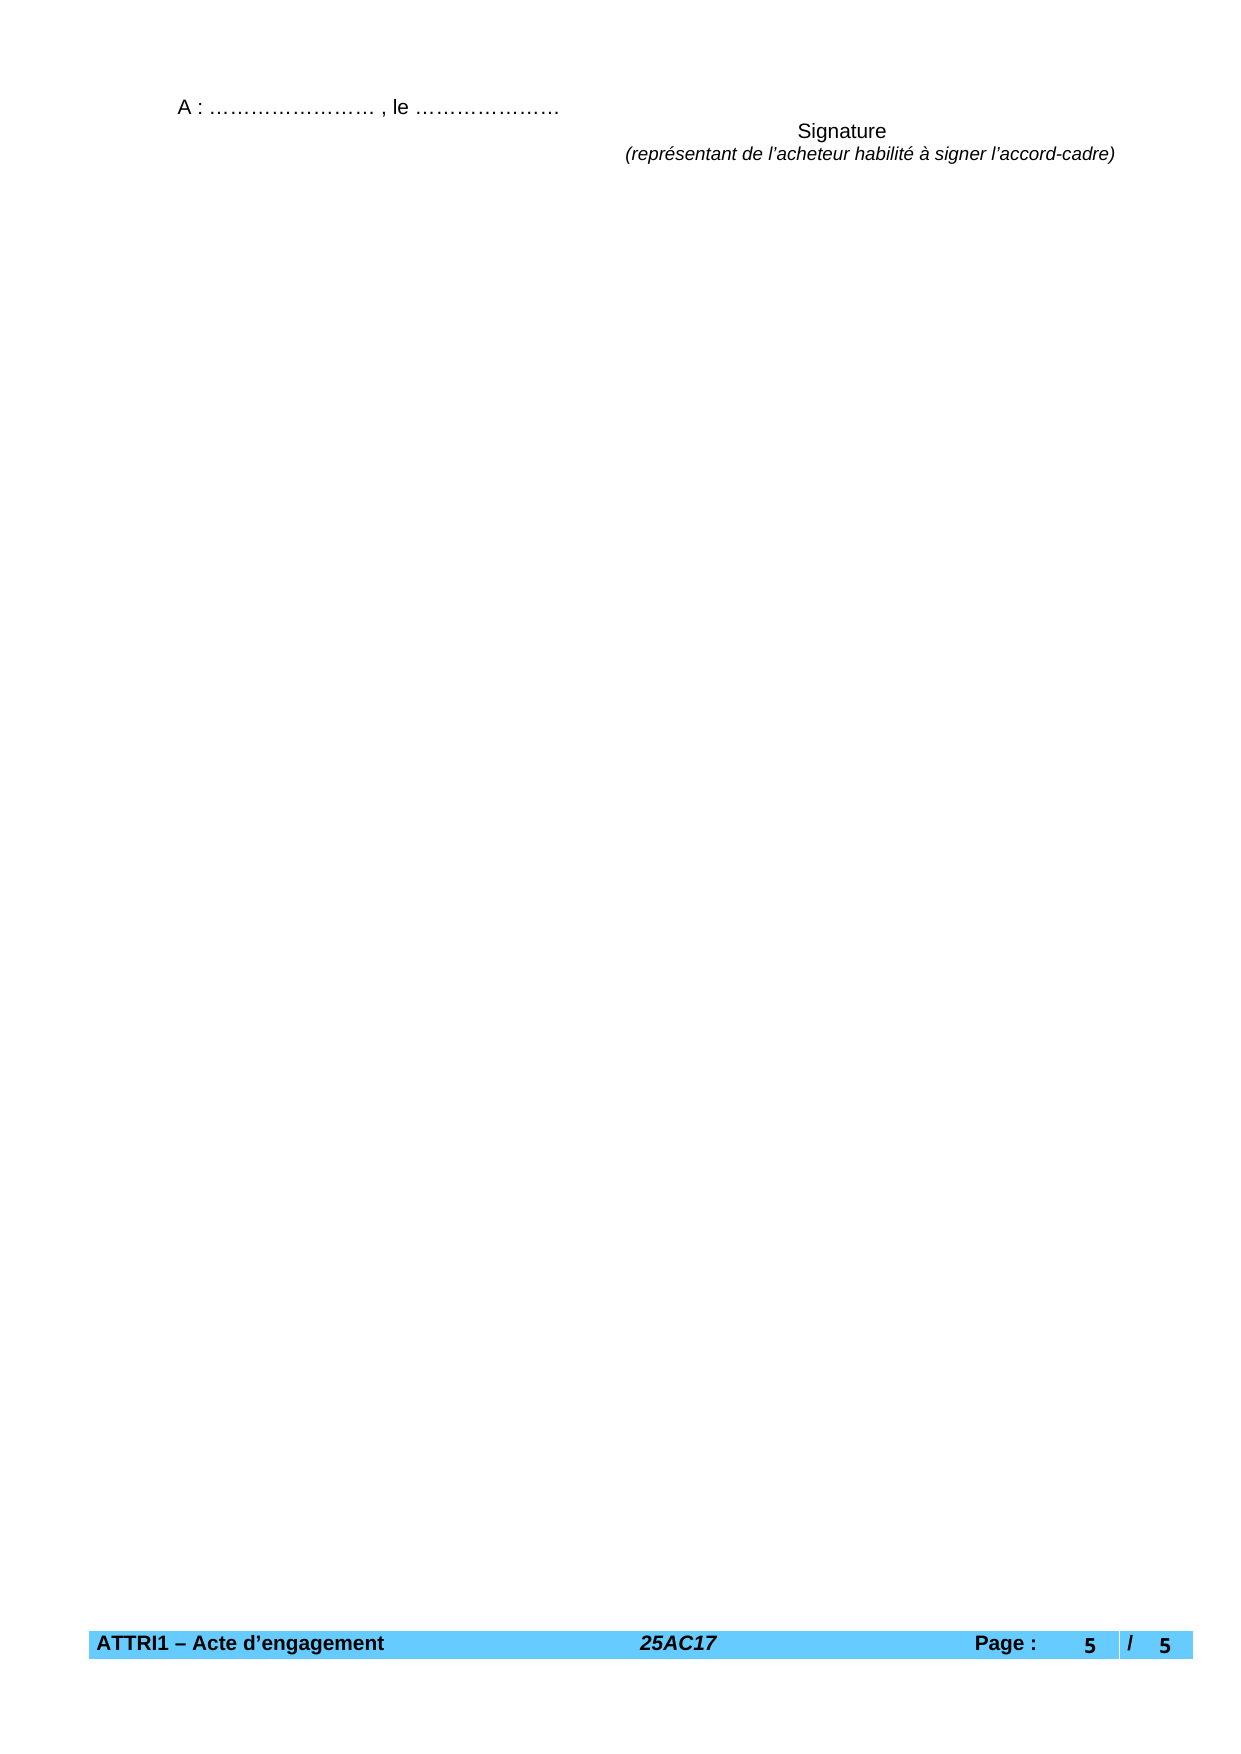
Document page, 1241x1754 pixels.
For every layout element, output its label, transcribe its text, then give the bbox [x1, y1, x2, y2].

text Signature [797, 119, 1152, 143]
text (représentant de l’acheteur habilité à signer l’accord-cadre) [591, 143, 1152, 165]
text A : …………………… , le ………………… [89, 95, 1152, 119]
